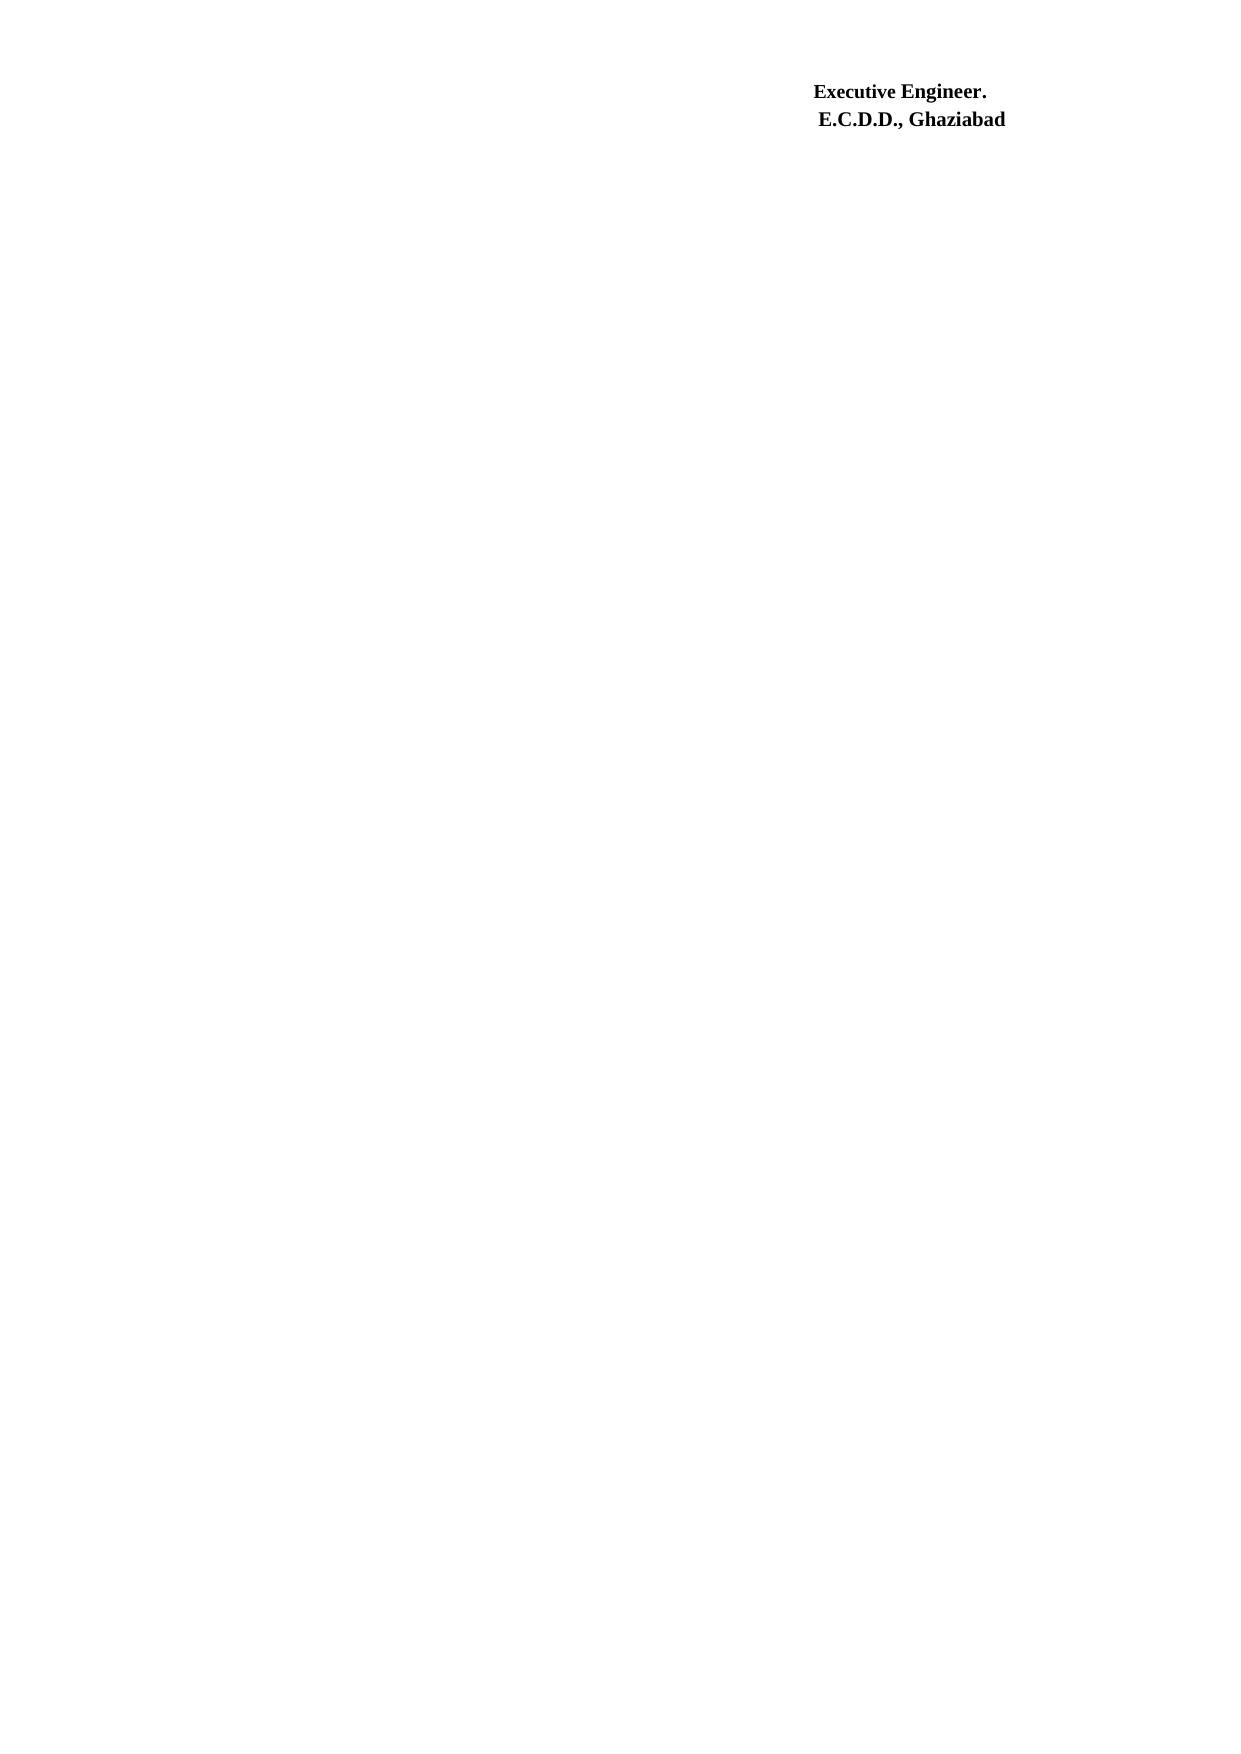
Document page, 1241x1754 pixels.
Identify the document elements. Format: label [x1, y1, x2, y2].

table_cell [78, 30, 1184, 159]
